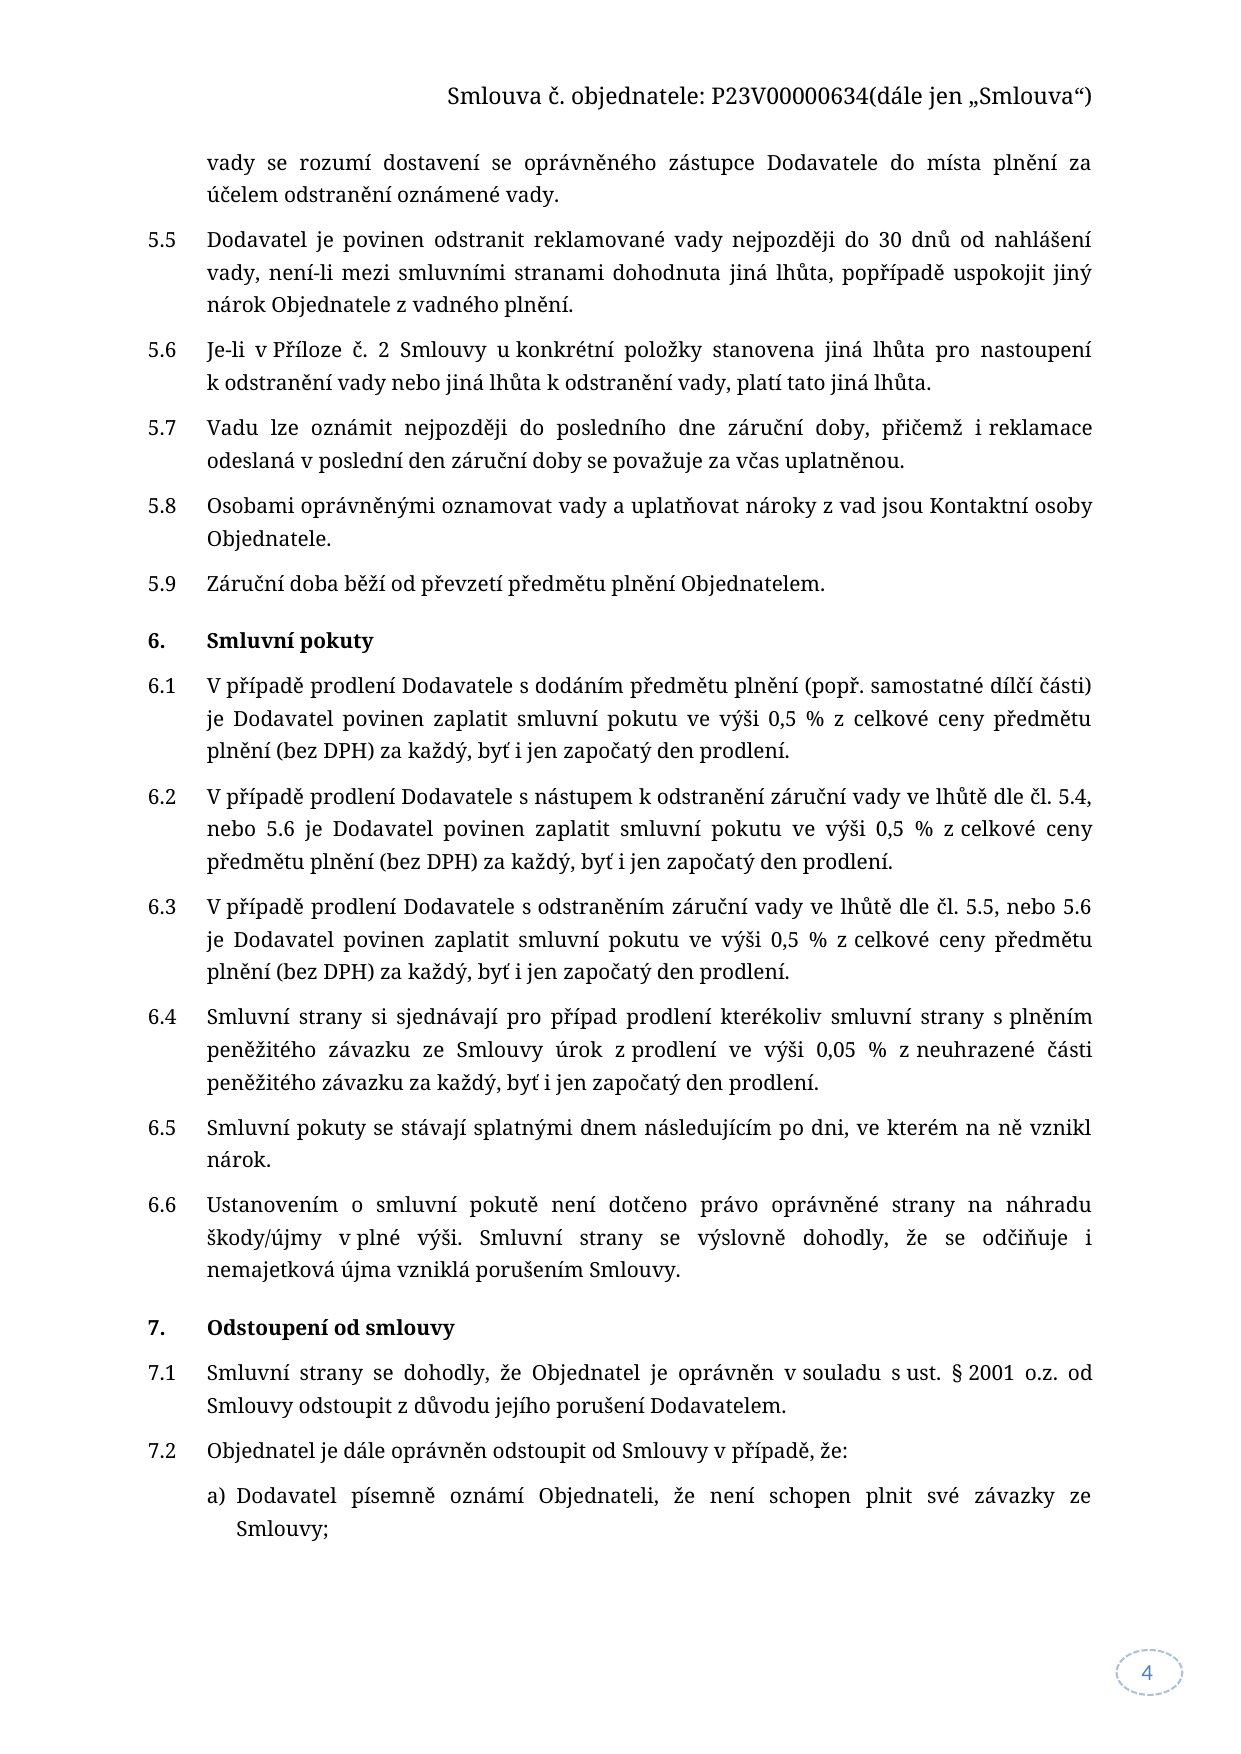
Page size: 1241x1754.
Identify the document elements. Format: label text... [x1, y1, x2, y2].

list V případě prodlení Dodavatele s dodáním předmětu plnění (popř. samostatné dílčí části) je Dodavatel povinen zaplatit smluvní pokutu ve výši 0,5 % z celkové ceny předmětu plnění (bez DPH) za každý, byť i jen započatý den prodlení. [148, 671, 1093, 765]
list Smluvní strany si sjednávají pro případ prodlení kterékoliv smluvní strany s plněním peněžitého závazku ze Smlouvy úrok z prodlení ve výši 0,05 % z neuhrazené části peněžitého závazku za každý, byť i jen započatý den prodlení. [148, 1002, 1093, 1096]
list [148, 148, 1093, 209]
list Ustanovením o smluvní pokutě není dotčeno právo oprávněné strany na náhradu škody/újmy v plné výši. Smluvní strany se výslovně dohodly, že se odčiňuje i nemajetková újma vzniklá porušením Smlouvy. [148, 1190, 1093, 1284]
list Je-li v Příloze č. 2 Smlouvy u konkrétní položky stanovena jiná lhůta pro nastoupení k odstranění vady nebo jiná lhůta k odstranění vady, platí tato jiná lhůta. [148, 336, 1093, 397]
list Osobami oprávněnými oznamovat vady a uplatňovat nároky z vad jsou Kontaktní osoby Objednatele. [148, 491, 1093, 552]
list Smluvní strany se dohodly, že Objednatel je oprávněn v souladu s ust. § 2001 o.z. od Smlouvy odstoupit z důvodu jejího porušení Dodavatelem. [148, 1358, 1093, 1419]
list Dodavatel je povinen odstranit reklamované vady nejpozději do 30 dnů od nahlášení vady, není-li mezi smluvními stranami dohodnuta jiná lhůta, popřípadě uspokojit jiný nárok Objednatele z vadného plnění. [148, 225, 1093, 319]
list Dodavatel písemně oznámí Objednateli, že není schopen plnit své závazky ze Smlouvy; [207, 1481, 1093, 1542]
list V případě prodlení Dodavatele s nástupem k odstranění záruční vady ve lhůtě dle čl. 5.4, nebo 5.6 je Dodavatel povinen zaplatit smluvní pokutu ve výši 0,5 % z celkové ceny předmětu plnění (bez DPH) za každý, byť i jen započatý den prodlení. [148, 782, 1093, 875]
list Záruční doba běží od převzetí předmětu plnění Objednatelem. [148, 569, 1093, 597]
list Vadu lze oznámit nejpozději do posledního dne záruční doby, přičemž i reklamace odeslaná v poslední den záruční doby se považuje za včas uplatněnou. [148, 413, 1093, 474]
list Smluvní pokuty se stávají splatnými dnem následujícím po dni, ve kterém na ně vznikl nárok. [148, 1113, 1093, 1174]
list V případě prodlení Dodavatele s odstraněním záruční vady ve lhůtě dle čl. 5.5, nebo 5.6 je Dodavatel povinen zaplatit smluvní pokutu ve výši 0,5 % z celkové ceny předmětu plnění (bez DPH) za každý, byť i jen započatý den prodlení. [148, 892, 1093, 986]
list Objednatel je dále oprávněn odstoupit od Smlouvy v případě, že: [148, 1436, 1093, 1464]
list Odstoupení od smlouvy [148, 1313, 1093, 1342]
list Smluvní pokuty [148, 626, 1093, 655]
